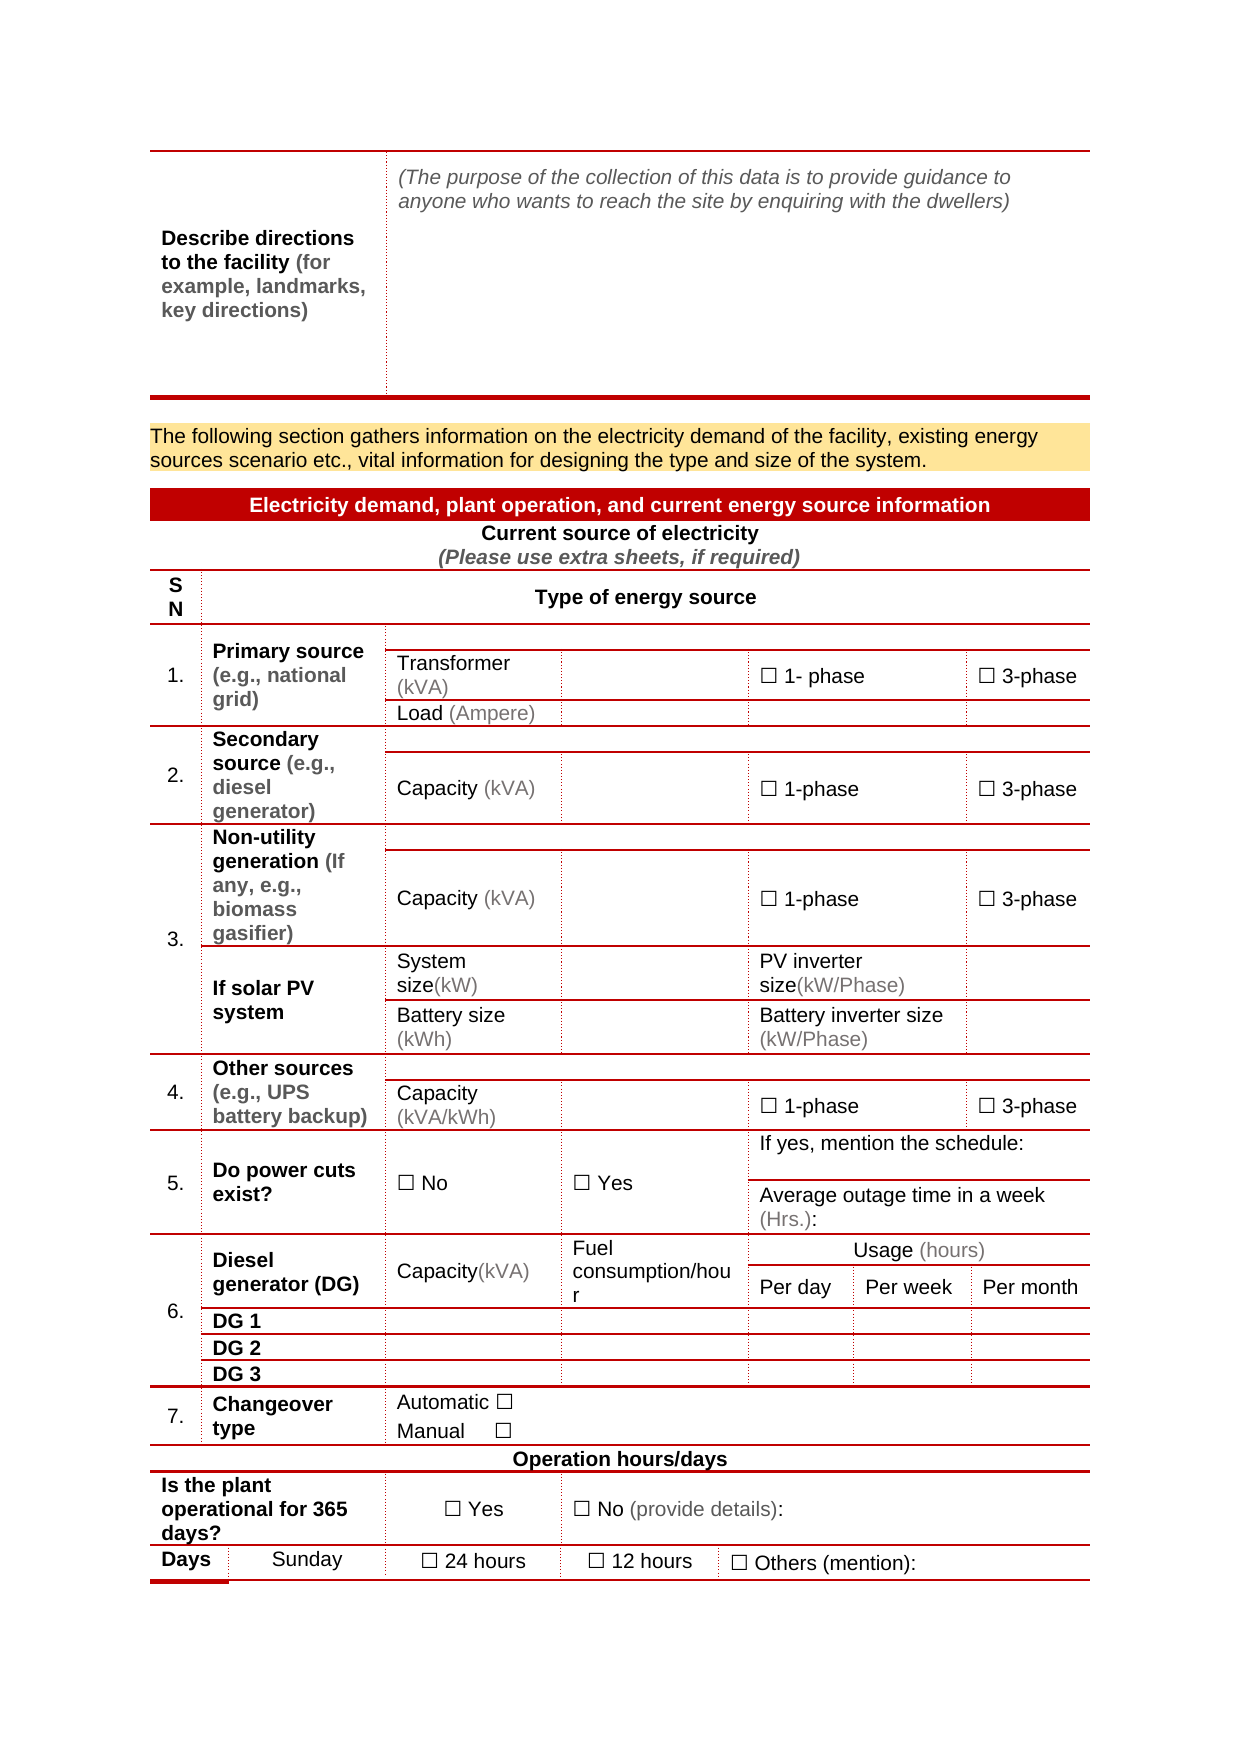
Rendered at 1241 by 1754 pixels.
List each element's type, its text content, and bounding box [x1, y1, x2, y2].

table_cell Automatic Manual [385, 1388, 1090, 1444]
table_cell [561, 1081, 748, 1129]
table_cell Operation hours/days [150, 1446, 1090, 1470]
table_cell [966, 947, 1090, 999]
table_cell Per month [971, 1266, 1090, 1307]
table_cell Is the plant operational for 365 days? [150, 1473, 385, 1544]
table_cell Others (mention): [719, 1546, 1090, 1579]
table_cell No [385, 1131, 561, 1233]
table_cell [561, 1335, 748, 1359]
table_cell Current source of electricity (Please use extra sheets, if required) [150, 521, 1090, 569]
table_cell [971, 1335, 1090, 1359]
table_cell 12 hours [561, 1546, 719, 1579]
table_cell 6. [150, 1235, 201, 1385]
table_cell DG 2 [201, 1335, 385, 1359]
table_cell Sunday [229, 1546, 385, 1579]
table_cell [854, 1335, 971, 1359]
table_cell [561, 1361, 748, 1385]
table_cell Load (Ampere) [385, 701, 561, 725]
table_cell [385, 1309, 561, 1333]
table_cell [561, 1309, 748, 1333]
table_cell Average outage time in a week (Hrs.): [748, 1181, 1090, 1233]
table_cell 1-phase [748, 1081, 966, 1129]
table_cell 7. [150, 1388, 201, 1444]
table_cell SN [150, 571, 201, 623]
table_cell [561, 651, 748, 699]
table_cell [748, 701, 966, 725]
table_cell No (provide details): [561, 1473, 1090, 1544]
table_cell System size(kW) [385, 947, 561, 999]
table_cell [561, 851, 748, 945]
table_cell 3-phase [966, 753, 1090, 823]
table_cell [748, 1309, 854, 1333]
table_cell Type of energy source [201, 571, 1090, 623]
table_cell 3-phase [966, 1081, 1090, 1129]
table_cell PV inverter size(kW/Phase) [748, 947, 966, 999]
table_cell Capacity (kVA) [385, 851, 561, 945]
table_cell DG 3 [201, 1361, 385, 1385]
table_cell [561, 701, 748, 725]
table_cell [854, 1361, 971, 1385]
text The following section gathers information on the electricity demand of the facility, existing energy sources scenario etc., vital information for designing the type and size of the system. [150, 423, 1090, 471]
table_cell 1- phase [748, 651, 966, 699]
table_cell [966, 701, 1090, 725]
table_cell Per week [854, 1266, 971, 1307]
table_header Electricity demand, plant operation, and current energy source information [150, 493, 1090, 519]
table_cell Yes [385, 1473, 561, 1544]
table_cell Primary source (e.g., national grid) [201, 625, 385, 725]
table_cell 1-phase [748, 753, 966, 823]
table_cell 5. [150, 1131, 201, 1233]
table_cell Changeover type [201, 1388, 385, 1444]
table_cell 3. [150, 825, 201, 1053]
table_cell Non-utility generation (If any, e.g., biomass gasifier) [201, 825, 385, 945]
table_cell Capacity (kVA/kWh) [385, 1081, 561, 1129]
table_cell Diesel generator (DG) [201, 1235, 385, 1307]
table_cell Battery inverter size (kW/Phase) [748, 1001, 966, 1053]
table_cell [561, 753, 748, 823]
table_cell 1-phase [748, 851, 966, 945]
table_cell Capacity (kVA) [385, 753, 561, 823]
table_cell [385, 825, 1090, 849]
table_cell [971, 1309, 1090, 1333]
table_cell Other sources (e.g., UPS battery backup) [201, 1055, 385, 1129]
table_cell Transformer (kVA) [385, 651, 561, 699]
table_cell [748, 1361, 854, 1385]
table_cell (The purpose of the collection of this data is to provide guidance to anyone who wants to reach the site by enquiring with the dwellers) [387, 152, 1090, 395]
table_cell Describe directions to the facility (for example, landmarks, key directions) [150, 152, 387, 395]
table_cell 24 hours [385, 1546, 561, 1579]
table_cell [385, 727, 1090, 751]
table_cell [385, 1361, 561, 1385]
table_cell [561, 947, 748, 999]
table_cell 2. [150, 727, 201, 823]
table_cell Do power cuts exist? [201, 1131, 385, 1233]
table_cell 1. [150, 625, 201, 725]
table_cell 4. [150, 1055, 201, 1129]
table_cell [385, 1055, 1090, 1079]
table_cell Yes [561, 1131, 748, 1233]
table_cell [966, 1001, 1090, 1053]
table_cell [385, 1335, 561, 1359]
table_cell If yes, mention the schedule: [748, 1131, 1090, 1179]
table_cell Usage (hours) [748, 1235, 1090, 1263]
table_cell 3-phase [966, 651, 1090, 699]
table_cell If solar PV system [201, 947, 385, 1053]
table_cell Battery size (kWh) [385, 1001, 561, 1053]
table_cell [748, 1335, 854, 1359]
table_cell Per day [748, 1266, 854, 1307]
table_cell Days [150, 1546, 228, 1579]
table_cell DG 1 [201, 1309, 385, 1333]
table_cell Fuel consumption/hour [561, 1235, 748, 1307]
table_cell [385, 625, 1090, 649]
table_cell 3-phase [966, 851, 1090, 945]
table_cell [561, 1001, 748, 1053]
table_cell Capacity(kVA) [385, 1235, 561, 1307]
table_cell [971, 1361, 1090, 1385]
table_cell Secondary source (e.g., diesel generator) [201, 727, 385, 823]
table_cell [854, 1309, 971, 1333]
